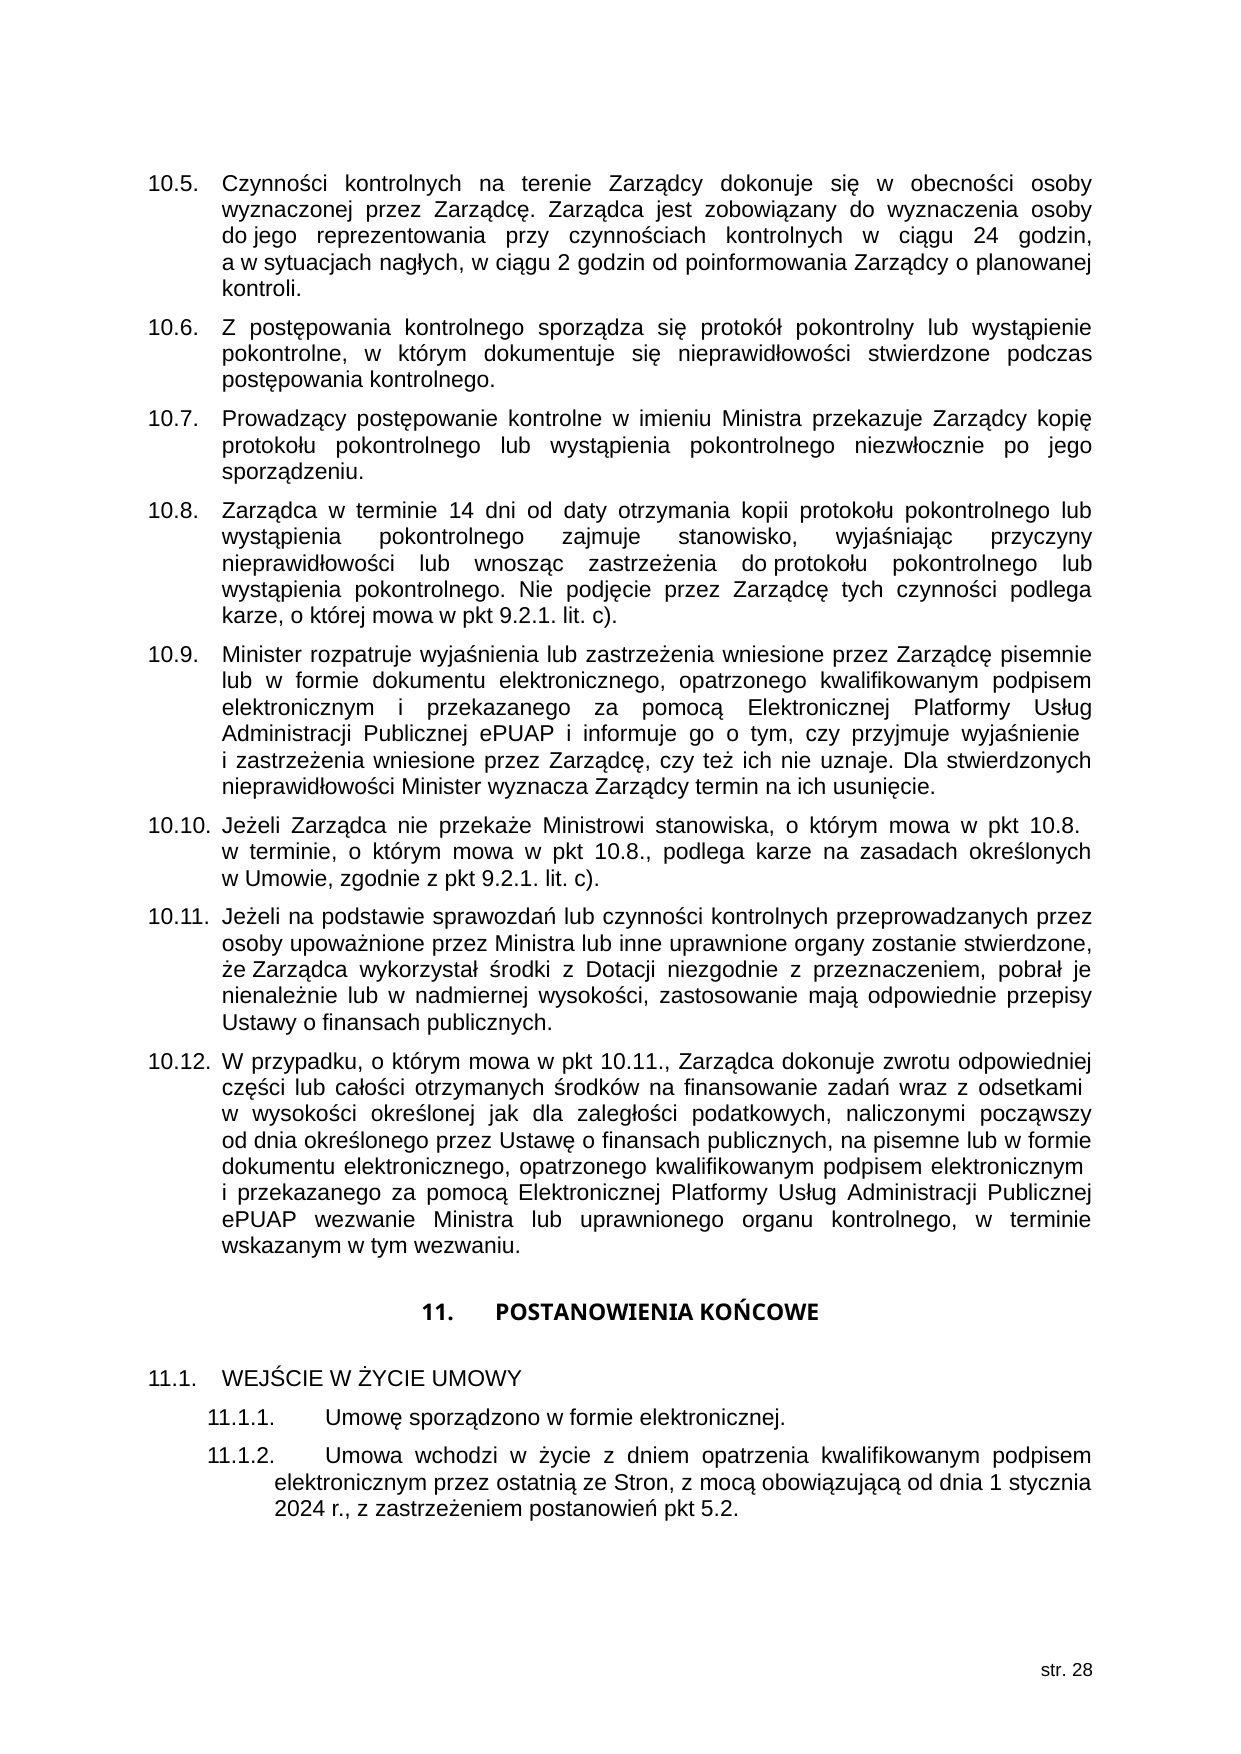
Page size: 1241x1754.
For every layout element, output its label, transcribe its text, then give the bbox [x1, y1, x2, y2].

list Umowa wchodzi w życie z dniem opatrzenia kwalifikowanym podpisem elektronicznym przez ostatnią ze Stron, z mocą obowiązującą od dnia 1 stycznia 2024 r., z zastrzeżeniem postanowień pkt 5.2. [207, 1442, 1092, 1521]
list Minister rozpatruje wyjaśnienia lub zastrzeżenia wniesione przez Zarządcę pisemnie lub w formie dokumentu elektronicznego, opatrzonego kwalifikowanym podpisem elektronicznym i przekazanego za pomocą Elektronicznej Platformy Usług Administracji Publicznej ePUAP i informuje go o tym, czy przyjmuje wyjaśnienie i zastrzeżenia wniesione przez Zarządcę, czy też ich nie uznaje. Dla stwierdzonych nieprawidłowości Minister wyznacza Zarządcy termin na ich usunięcie. [148, 641, 1092, 799]
list Czynności kontrolnych na terenie Zarządcy dokonuje się w obecności osoby wyznaczonej przez Zarządcę. Zarządca jest zobowiązany do wyznaczenia osoby do jego reprezentowania przy czynnościach kontrolnych w ciągu 24 godzin, a w sytuacjach nagłych, w ciągu 2 godzin od poinformowania Zarządcy o planowanej kontroli. [148, 169, 1092, 301]
list Prowadzący postępowanie kontrolne w imieniu Ministra przekazuje Zarządcy kopię protokołu pokontrolnego lub wystąpienia pokontrolnego niezwłocznie po jego sporządzeniu. [148, 405, 1092, 484]
list Jeżeli Zarządca nie przekaże Ministrowi stanowiska, o którym mowa w pkt 10.8. w terminie, o którym mowa w pkt 10.8., podlega karze na zasadach określonych w Umowie, zgodnie z pkt 9.2.1. lit. c). [148, 812, 1092, 891]
list W przypadku, o którym mowa w pkt 10.11., Zarządca dokonuje zwrotu odpowiedniej części lub całości otrzymanych środków na finansowanie zadań wraz z odsetkami w wysokości określonej jak dla zaległości podatkowych, naliczonymi począwszy od dnia określonego przez Ustawę o finansach publicznych, na pisemne lub w formie dokumentu elektronicznego, opatrzonego kwalifikowanym podpisem elektronicznym i przekazanego za pomocą Elektronicznej Platformy Usług Administracji Publicznej ePUAP wezwanie Ministra lub uprawnionego organu kontrolnego, w terminie wskazanym w tym wezwaniu. [148, 1048, 1092, 1258]
list Umowę sporządzono w formie elektronicznej. [207, 1403, 1092, 1430]
list Zarządca w terminie 14 dni od daty otrzymania kopii protokołu pokontrolnego lub wystąpienia pokontrolnego zajmuje stanowisko, wyjaśniając przyczyny nieprawidłowości lub wnosząc zastrzeżenia do protokołu pokontrolnego lub wystąpienia pokontrolnego. Nie podjęcie przez Zarządcę tych czynności podlega karze, o której mowa w pkt 9.2.1. lit. c). [148, 497, 1092, 629]
list WEJŚCIE W ŻYCIE UMOWY [148, 1365, 1092, 1391]
list Jeżeli na podstawie sprawozdań lub czynności kontrolnych przeprowadzanych przez osoby upoważnione przez Ministra lub inne uprawnione organy zostanie stwierdzone, że Zarządca wykorzystał środki z Dotacji niezgodnie z przeznaczeniem, pobrał je nienależnie lub w nadmiernej wysokości, zastosowanie mają odpowiednie przepisy Ustawy o finansach publicznych. [148, 903, 1092, 1035]
list Z postępowania kontrolnego sporządza się protokół pokontrolny lub wystąpienie pokontrolne, w którym dokumentuje się nieprawidłowości stwierdzone podczas postępowania kontrolnego. [148, 314, 1092, 393]
subtitle POSTANOWIENIA KOŃCOWE [148, 1296, 1092, 1327]
